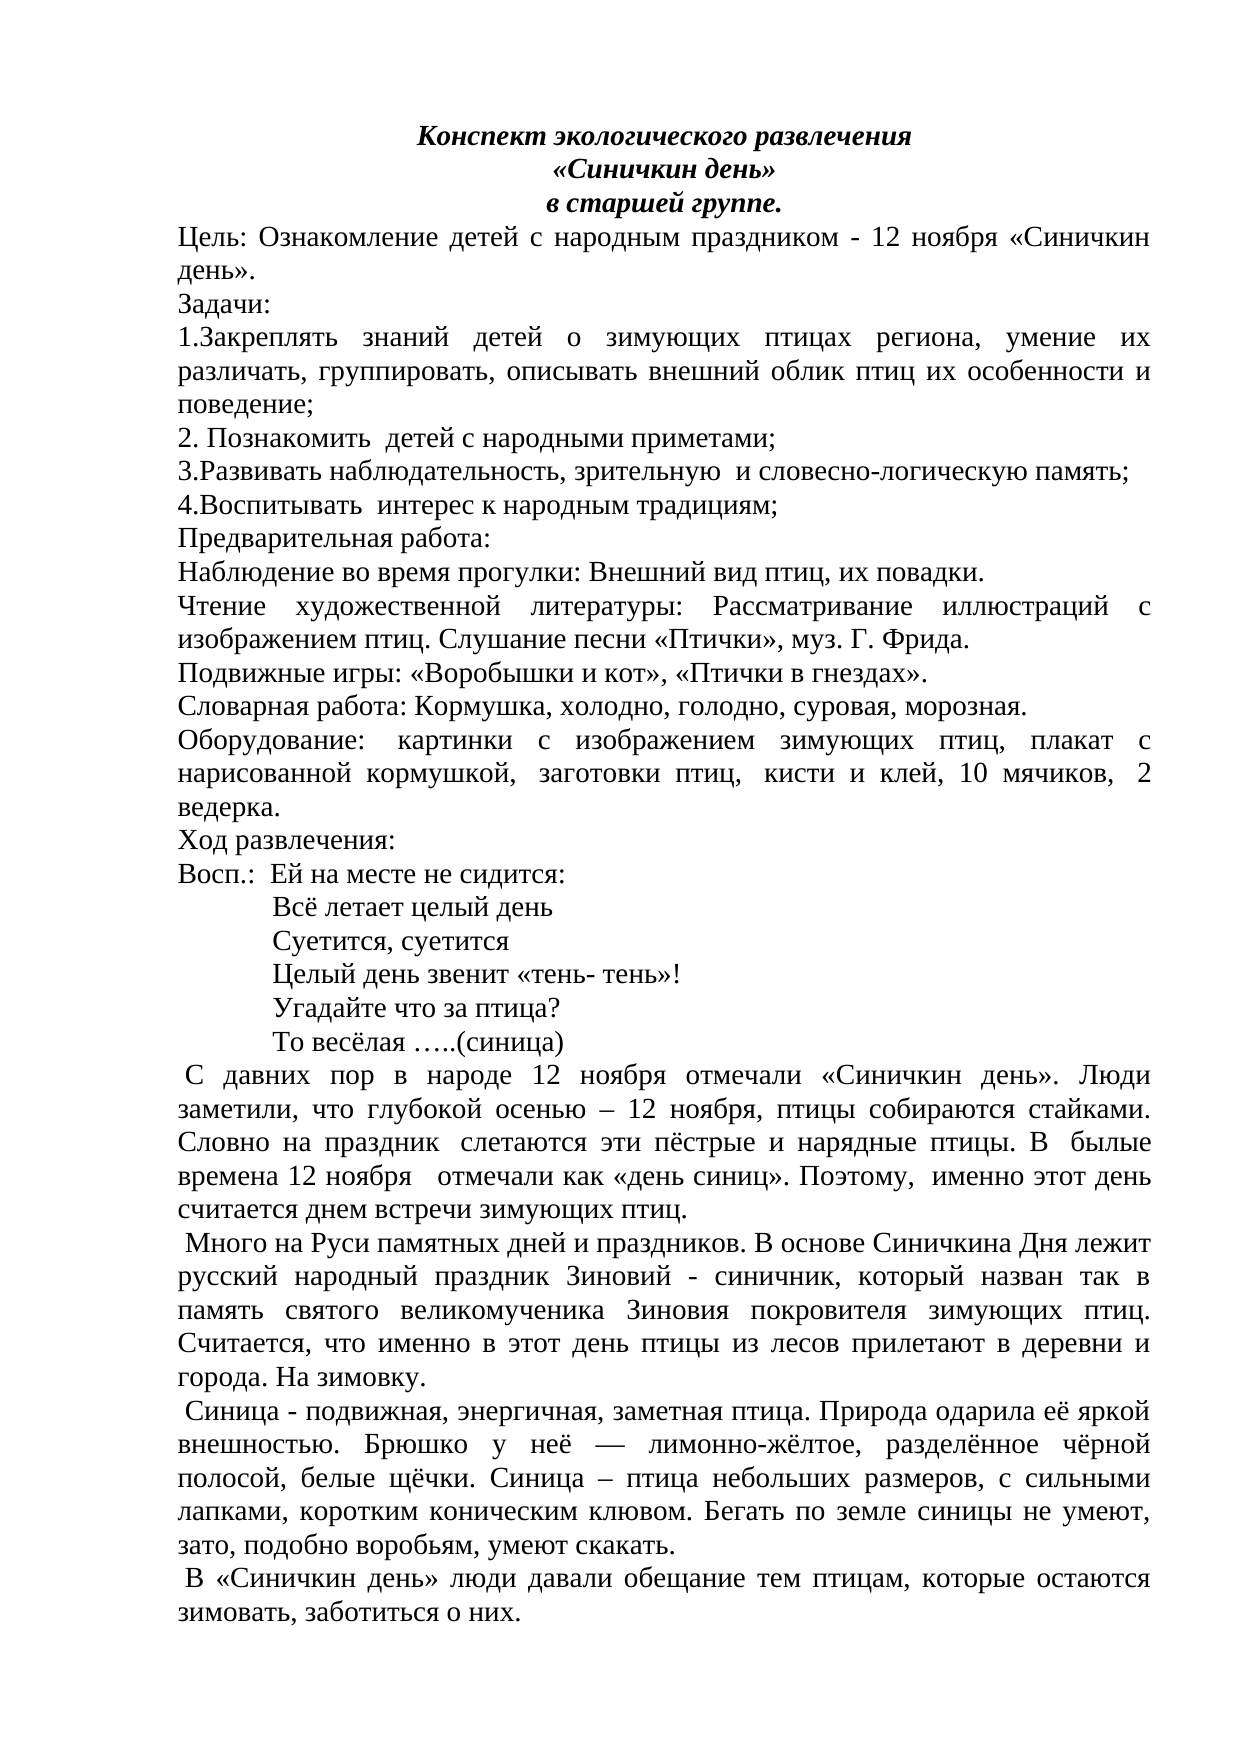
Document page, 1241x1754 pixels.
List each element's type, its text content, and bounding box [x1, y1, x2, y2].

text Наблюдение во время прогулки: Внешний вид птиц, их повадки. [177, 554, 1152, 588]
text В «Синичкин день» люди давали обещание тем птицам, которые остаются зимовать, заботиться о них. [177, 1560, 1152, 1627]
text То весёлая …..(синица) [177, 1024, 1152, 1057]
text 1.Закреплять знаний детей о зимующих птицах региона, умение их различать, группировать, описывать внешний облик птиц их особенности и поведение; [177, 319, 1152, 420]
text Синица - подвижная, энергичная, заметная птица. Природа одарила её яркой внешностью. Брюшко у неё — лимонно-жёлтое, разделённое чёрной полосой, белые щёчки. Синица – птица небольших размеров, с сильными лапками, коротким коническим клювом. Бегать по земле синицы не умеют, зато, подобно воробьям, умеют скакать. [177, 1393, 1152, 1560]
text Задачи: [177, 286, 1152, 319]
text Подвижные игры: «Воробышки и кот», «Птички в гнездах». [177, 655, 1152, 688]
text в старшей группе. [177, 185, 1152, 219]
text Всё летает целый день [177, 889, 1152, 923]
text Суетится, суетится [177, 923, 1152, 957]
text Целый день звенит «тень- тень»! [177, 957, 1152, 990]
text Восп.: Ей на месте не сидится: [177, 856, 1152, 889]
text Много на Руси памятных дней и праздников. В основе Синичкина Дня лежит русский народный праздник Зиновий - синичник, который назван так в память святого великомученика Зиновия покровителя зимующих птиц. Считается, что именно в этот день птицы из лесов прилетают в деревни и города. На зимовку. [177, 1225, 1152, 1393]
text Оборудование: картинки с изображением зимующих птиц, плакат с нарисованной кормушкой, заготовки птиц, кисти и клей, 10 мячиков, 2 ведерка. [177, 722, 1152, 822]
text «Синичкин день» [177, 152, 1152, 185]
text Словарная работа: Кормушка, холодно, голодно, суровая, морозная. [177, 688, 1152, 722]
text 2. Познакомить детей с народными приметами; [177, 420, 1152, 453]
text 3.Развивать наблюдательность, зрительную и словесно-логическую память; [177, 453, 1152, 487]
text Конспект экологического развлечения [177, 118, 1152, 152]
text Угадайте что за птица? [177, 990, 1152, 1024]
text Ход развлечения: [177, 822, 1152, 856]
text С давних пор в народе 12 ноября отмечали «Синичкин день». Люди заметили, что глубокой осенью – 12 ноября, птицы собираются стайками. Словно на праздник слетаются эти пёстрые и нарядные птицы. В былые времена 12 ноября отмечали как «день синиц». Поэтому, именно этот день считается днем встречи зимующих птиц. [177, 1057, 1152, 1225]
text Предварительная работа: [177, 521, 1152, 554]
text 4.Воспитывать интерес к народным традициям; [177, 487, 1152, 521]
text Цель: Ознакомление детей с народным праздником - 12 ноября «Синичкин день». [177, 219, 1152, 286]
text Чтение художественной литературы: Рассматривание иллюстраций с изображением птиц. Слушание песни «Птички», муз. Г. Фрида. [177, 588, 1152, 655]
